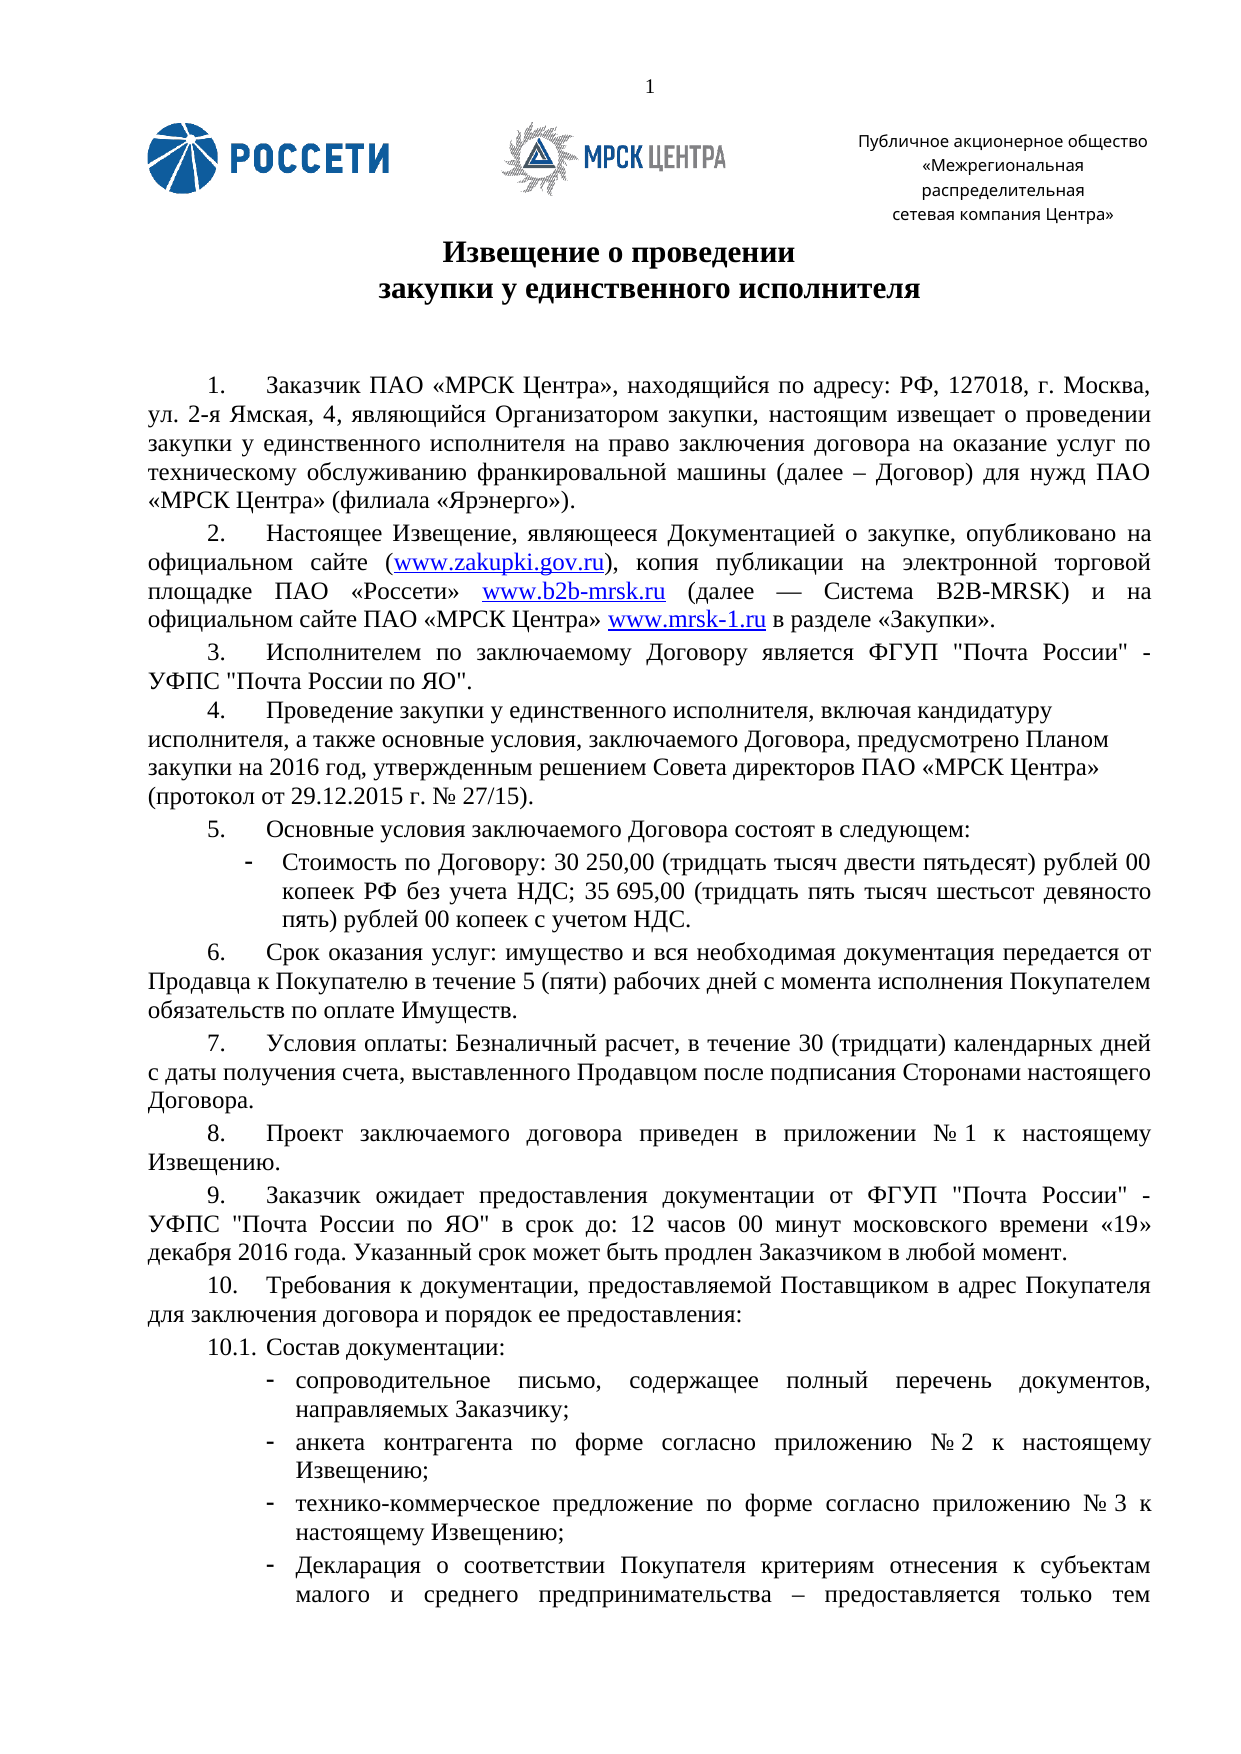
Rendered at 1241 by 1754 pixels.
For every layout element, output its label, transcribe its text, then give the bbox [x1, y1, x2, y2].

list Условия оплаты: Безналичный расчет, в течение 30 (тридцати) календарных дней с даты получения счета, выставленного Продавцом после подписания Сторонами настоящего Договора. [148, 1028, 1152, 1114]
list технико-коммерческое предложение по форме согласно приложению № 3 к настоящему Извещению; [266, 1488, 1152, 1546]
list Настоящее Извещение, являющееся Документацией о закупке, опубликовано на официальном сайте (www.zakupki.gov.ru), копия публикации на электронной торговой площадке ПАО «Россети» www.b2b-mrsk.ru (далее — Система B2B-MRSK) и на официальном сайте ПАО «МРСК Центра» www.mrsk-1.ru в разделе «Закупки». [148, 518, 1152, 633]
list Проект заключаемого договора приведен в приложении № 1 к настоящему Извещению. [148, 1118, 1152, 1176]
list Срок оказания услуг: имущество и вся необходимая документация передается от Продавца к Покупателю в течение 5 (пяти) рабочих дней с момента исполнения Покупателем обязательств по оплате Имуществ. [148, 937, 1152, 1024]
list Заказчик ПАО «МРСК Центра», находящийся по адресу: РФ, . Москва, ул. 2-я Ямская, 4, являющийся Организатором закупки, настоящим извещает о проведении закупки у единственного исполнителя на право заключения договора на оказание услуг по техническому обслуживанию франкировальной машины (далее – Договор) для нужд ПАО «МРСК Центра» (филиала «Ярэнерго»). [148, 370, 1152, 514]
list Заказчик ожидает предоставления документации от ФГУП "Почта России" - УФПС "Почта России по ЯО" в срок до: 12 часов 00 минут московского времени «19» декабря 2016 года. Указанный срок может быть продлен Заказчиком в любой момент. [148, 1180, 1152, 1266]
list Основные условия заключаемого Договора состоят в следующем: [148, 814, 1152, 843]
list Исполнителем по заключаемому Договору является ФГУП "Почта России" - УФПС "Почта России по ЯО". [148, 637, 1152, 695]
list сопроводительное письмо, содержащее полный перечень документов, направляемых Заказчику; [266, 1365, 1152, 1422]
list Стоимость по Договору: 30 250,00 (тридцать тысяч двести пятьдесят) рублей 00 копеек РФ без учета НДС; 35 695,00 (тридцать пять тысяч шестьсот девяносто пять) рублей 00 копеек с учетом НДС. [244, 847, 1152, 933]
list Проведение закупки у единственного исполнителя, включая кандидатуру исполнителя, а также основные условия, заключаемого Договора, предусмотрено Планом закупки на 2016 год, утвержденным решением Совета директоров ПАО «МРСК Центра» (протокол от 29.12.2015 г. № 27/15). [148, 695, 1152, 810]
picture [147, 122, 726, 196]
list анкета контрагента по форме согласно приложению № 2 к настоящему Извещению; [266, 1427, 1152, 1484]
list Состав документации: [148, 1332, 1152, 1361]
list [266, 1550, 1152, 1607]
list Требования к документации, предоставляемой Поставщиком в адрес Покупателя для заключения договора и порядок ее предоставления: [148, 1270, 1152, 1328]
text Извещение о проведении закупки у единственного исполнителя [148, 234, 1152, 306]
